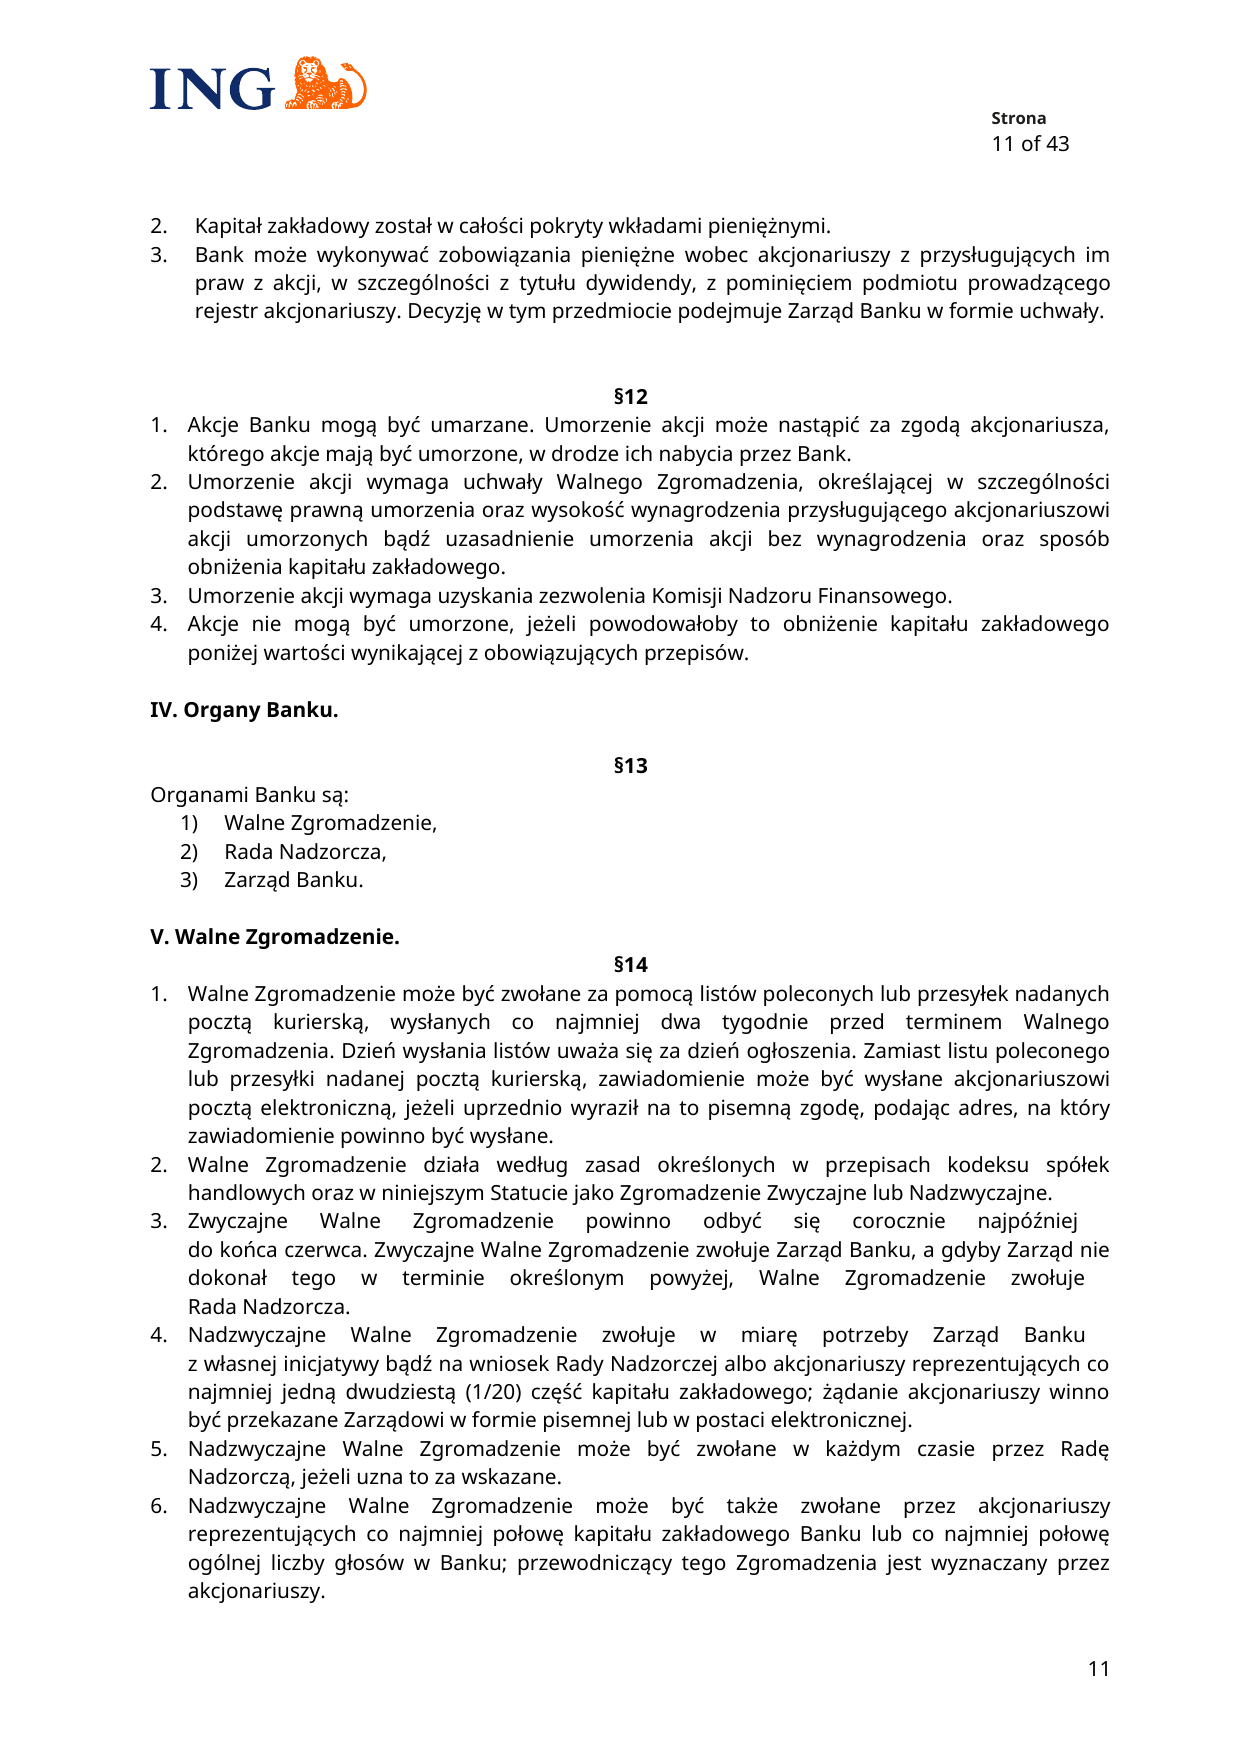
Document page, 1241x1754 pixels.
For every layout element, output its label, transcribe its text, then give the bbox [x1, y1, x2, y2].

text §13 [150, 752, 1111, 780]
list Akcje Banku mogą być umarzane. Umorzenie akcji może nastąpić za zgodą akcjonariusza, którego akcje mają być umorzone, w drodze ich nabycia przez Bank. [150, 410, 1111, 467]
list Walne Zgromadzenie może być zwołane za pomocą listów poleconych lub przesyłek nadanych pocztą kurierską, wysłanych co najmniej dwa tygodnie przed terminem Walnego Zgromadzenia. Dzień wysłania listów uważa się za dzień ogłoszenia. Zamiast listu poleconego lub przesyłki nadanej pocztą kurierską, zawiadomienie może być wysłane akcjonariuszowi pocztą elektroniczną, jeżeli uprzednio wyraził na to pisemną zgodę, podając adres, na który zawiadomienie powinno być wysłane. [150, 979, 1111, 1150]
list Walne Zgromadzenie działa według zasad określonych w przepisach kodeksu spółek handlowych oraz w niniejszym Statucie jako Zgromadzenie Zwyczajne lub Nadzwyczajne. [150, 1150, 1111, 1207]
list Walne Zgromadzenie, [180, 808, 1111, 837]
list Rada Nadzorcza, [180, 837, 1111, 865]
list Zarząd Banku. [180, 865, 1111, 894]
text IV. Organy Banku. [150, 695, 1111, 723]
list Nadzwyczajne Walne Zgromadzenie zwołuje w miarę potrzeby Zarząd Banku z własnej inicjatywy bądź na wniosek Rady Nadzorczej albo akcjonariuszy reprezentujących co najmniej jedną dwudziestą (1/20) część kapitału zakładowego; żądanie akcjonariuszy winno być przekazane Zarządowi w formie pisemnej lub w postaci elektronicznej. [150, 1320, 1111, 1434]
list Umorzenie akcji wymaga uchwały Walnego Zgromadzenia, określającej w szczególności podstawę prawną umorzenia oraz wysokość wynagrodzenia przysługującego akcjonariuszowi akcji umorzonych bądź uzasadnienie umorzenia akcji bez wynagrodzenia oraz sposób obniżenia kapitału zakładowego. [150, 467, 1111, 581]
list Umorzenie akcji wymaga uzyskania zezwolenia Komisji Nadzoru Finansowego. [150, 581, 1111, 609]
text §12 [150, 382, 1111, 410]
list Zwyczajne Walne Zgromadzenie powinno odbyć się corocznie najpóźniej do końca czerwca. Zwyczajne Walne Zgromadzenie zwołuje Zarząd Banku, a gdyby Zarząd nie dokonał tego w terminie określonym powyżej, Walne Zgromadzenie zwołuje Rada Nadzorcza. [150, 1207, 1111, 1320]
list Nadzwyczajne Walne Zgromadzenie może być zwołane w każdym czasie przez Radę Nadzorczą, jeżeli uzna to za wskazane. [150, 1434, 1111, 1491]
text V. Walne Zgromadzenie. [150, 922, 1111, 951]
list Nadzwyczajne Walne Zgromadzenie może być także zwołane przez akcjonariuszy reprezentujących co najmniej połowę kapitału zakładowego Banku lub co najmniej połowę ogólnej liczby głosów w Banku; przewodniczący tego Zgromadzenia jest wyznaczany przez akcjonariuszy. [150, 1491, 1111, 1605]
list Kapitał zakładowy został w całości pokryty wkładami pieniężnymi. [150, 211, 1111, 240]
text Organami Banku są: [150, 780, 1111, 808]
text §14 [150, 951, 1111, 979]
list Bank może wykonywać zobowiązania pieniężne wobec akcjonariuszy z przysługujących im praw z akcji, w szczególności z tytułu dywidendy, z pominięciem podmiotu prowadzącego rejestr akcjonariuszy. Decyzję w tym przedmiocie podejmuje Zarząd Banku w formie uchwały. [150, 240, 1111, 325]
list Akcje nie mogą być umorzone, jeżeli powodowałoby to obniżenie kapitału zakładowego poniżej wartości wynikającej z obowiązujących przepisów. [150, 609, 1111, 666]
